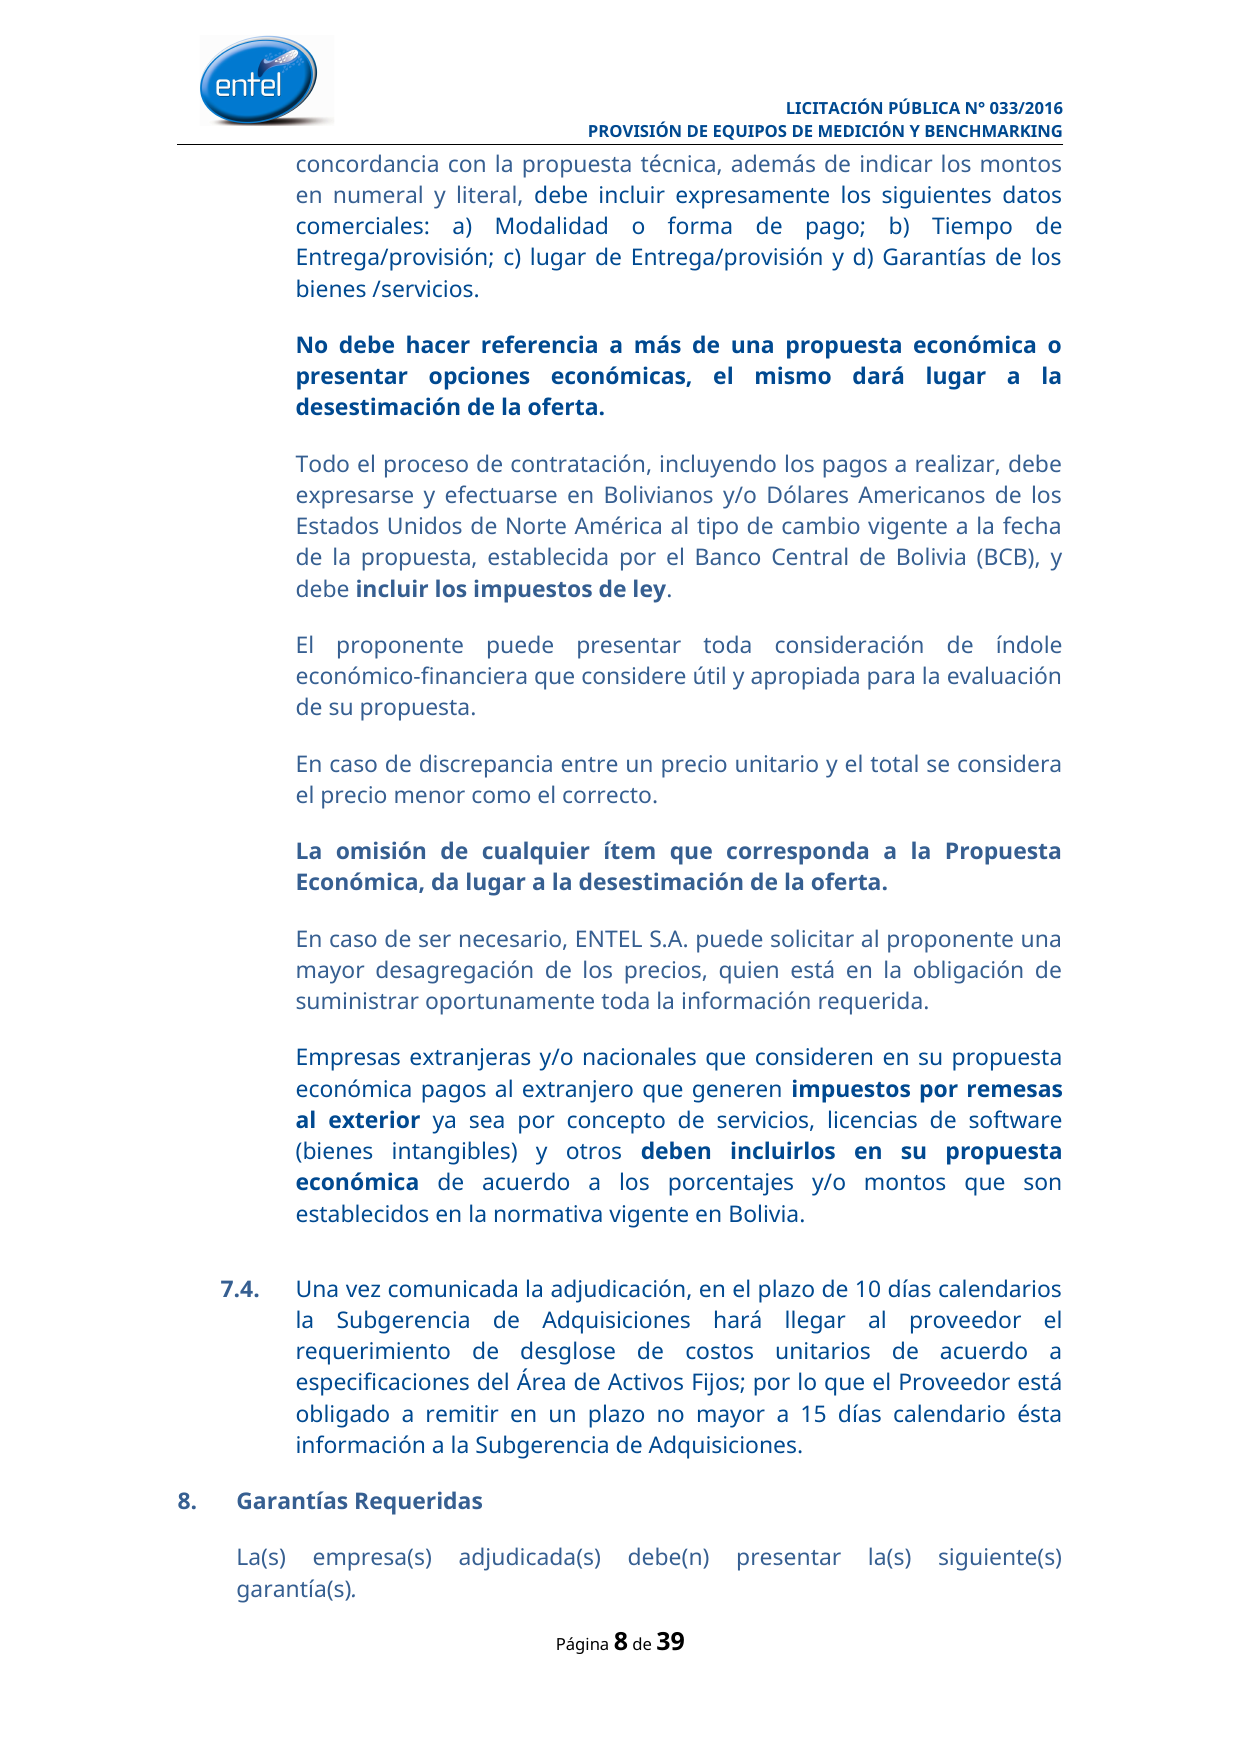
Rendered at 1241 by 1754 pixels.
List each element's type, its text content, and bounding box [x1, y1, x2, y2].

text En caso de ser necesario, ENTEL S.A. puede solicitar al proponente una mayor desagregación de los precios, quien está en la obligación de suministrar oportunamente toda la información requerida. [295, 923, 1063, 1016]
picture [199, 35, 335, 126]
text La omisión de cualquier ítem que corresponda a la Propuesta Económica, da lugar a la desestimación de la oferta. [295, 835, 1063, 898]
list Una vez comunicada la adjudicación, en el plazo de 10 días calendarios la Subgerencia de Adquisiciones hará llegar al proveedor el requerimiento de desglose de costos unitarios de acuerdo a especificaciones del Área de Activos Fijos; por lo que el Proveedor está obligado a remitir en un plazo no mayor a 15 días calendario ésta información a la Subgerencia de Adquisiciones. [220, 1273, 1063, 1460]
text El proponente puede presentar toda consideración de índole económico-financiera que considere útil y apropiada para la evaluación de su propuesta. [295, 629, 1063, 723]
list Garantías Requeridas [177, 1485, 1063, 1516]
text Empresas extranjeras y/o nacionales que consideren en su propuesta económica pagos al extranjero que generen impuestos por remesas al exterior ya sea por concepto de servicios, licencias de software (bienes intangibles) y otros deben incluirlos en su propuesta económica de acuerdo a los porcentajes y/o montos que son establecidos en la normativa vigente en Bolivia. [295, 1041, 1063, 1229]
text La(s) empresa(s) adjudicada(s) debe(n) presentar la(s) siguiente(s) garantía(s). [236, 1541, 1063, 1604]
text No debe hacer referencia a más de una propuesta económica o presentar opciones económicas, el mismo dará lugar a la desestimación de la oferta. [295, 329, 1063, 423]
text En caso de discrepancia entre un precio unitario y el total se considera el precio menor como el correcto. [295, 748, 1063, 810]
text Todo el proceso de contratación, incluyendo los pagos a realizar, debe expresarse y efectuarse en Bolivianos y/o Dólares Americanos de los Estados Unidos de Norte América al tipo de cambio vigente a la fecha de la propuesta, establecida por el Banco Central de Bolivia (BCB), y debe incluir los impuestos de ley. [295, 448, 1063, 604]
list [220, 148, 1063, 304]
